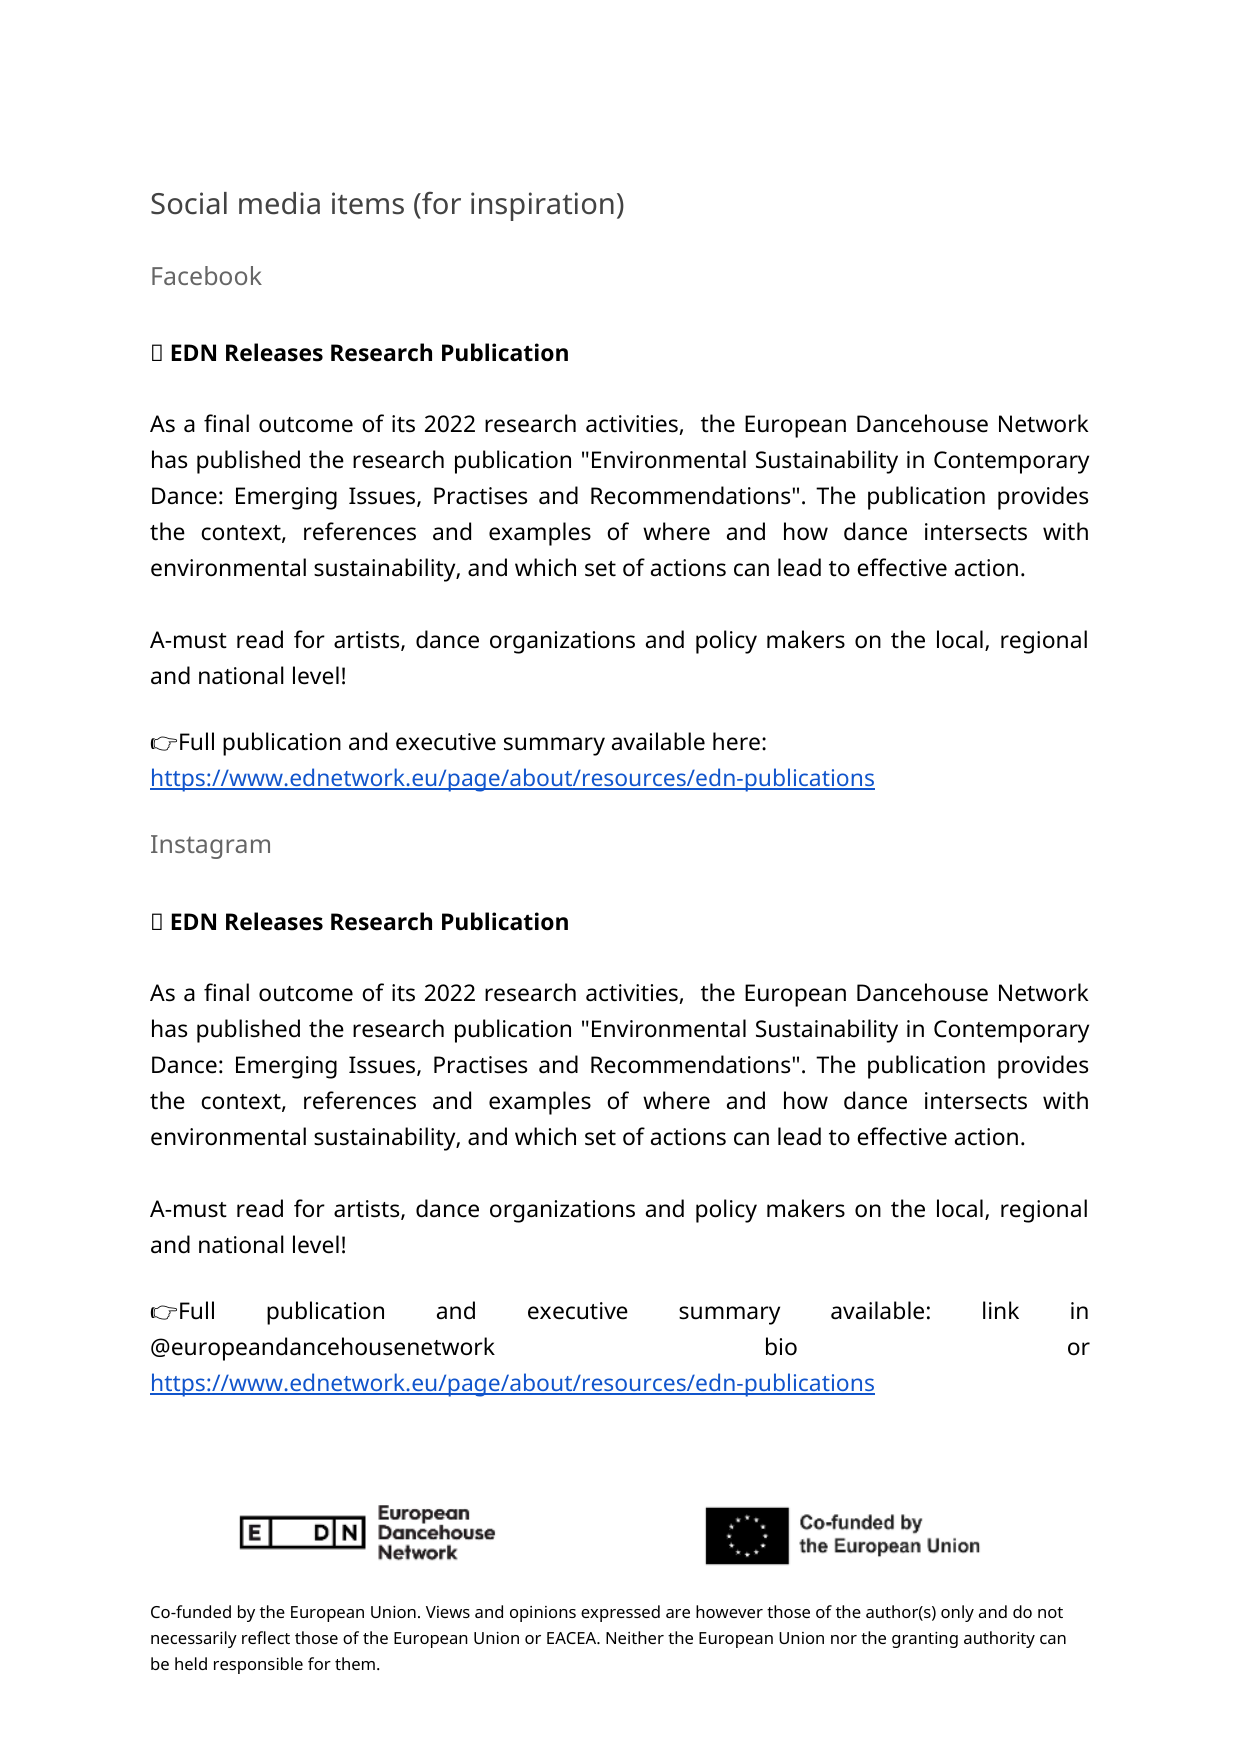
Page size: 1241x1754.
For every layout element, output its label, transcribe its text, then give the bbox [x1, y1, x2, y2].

text A-must read for artists, dance organizations and policy makers on the local, regional and national level! [150, 624, 1090, 691]
text As a final outcome of its 2022 research activities, the European Dancehouse Network has published the research publication "Environmental Sustainability in Contemporary Dance: Emerging Issues, Practises and Recommendations". The publication provides the context, references and examples of where and how dance intersects with environmental sustainability, and which set of actions can lead to effective action. [150, 977, 1090, 1152]
subtitle Instagram [150, 827, 1090, 861]
text 👉Full publication and executive summary available: link in @europeandancehousenetwork bio or https://www.ednetwork.eu/page/about/resources/edn-publications [150, 1295, 1090, 1398]
text A-must read for artists, dance organizations and policy makers on the local, regional and national level! [150, 1193, 1090, 1260]
text 👉Full publication and executive summary available here: https://www.ednetwork.eu/page/about/resources/edn-publications [150, 726, 1090, 793]
subtitle Facebook [150, 258, 1090, 292]
text As a final outcome of its 2022 research activities, the European Dancehouse Network has published the research publication "Environmental Sustainability in Contemporary Dance: Emerging Issues, Practises and Recommendations". The publication provides the context, references and examples of where and how dance intersects with environmental sustainability, and which set of actions can lead to effective action. [150, 408, 1090, 583]
picture [209, 1470, 1031, 1597]
subtitle Social media items (for inspiration) [150, 183, 1090, 223]
text 📄 EDN Releases Research Publication [150, 336, 1090, 368]
text 📄 EDN Releases Research Publication [150, 905, 1090, 937]
